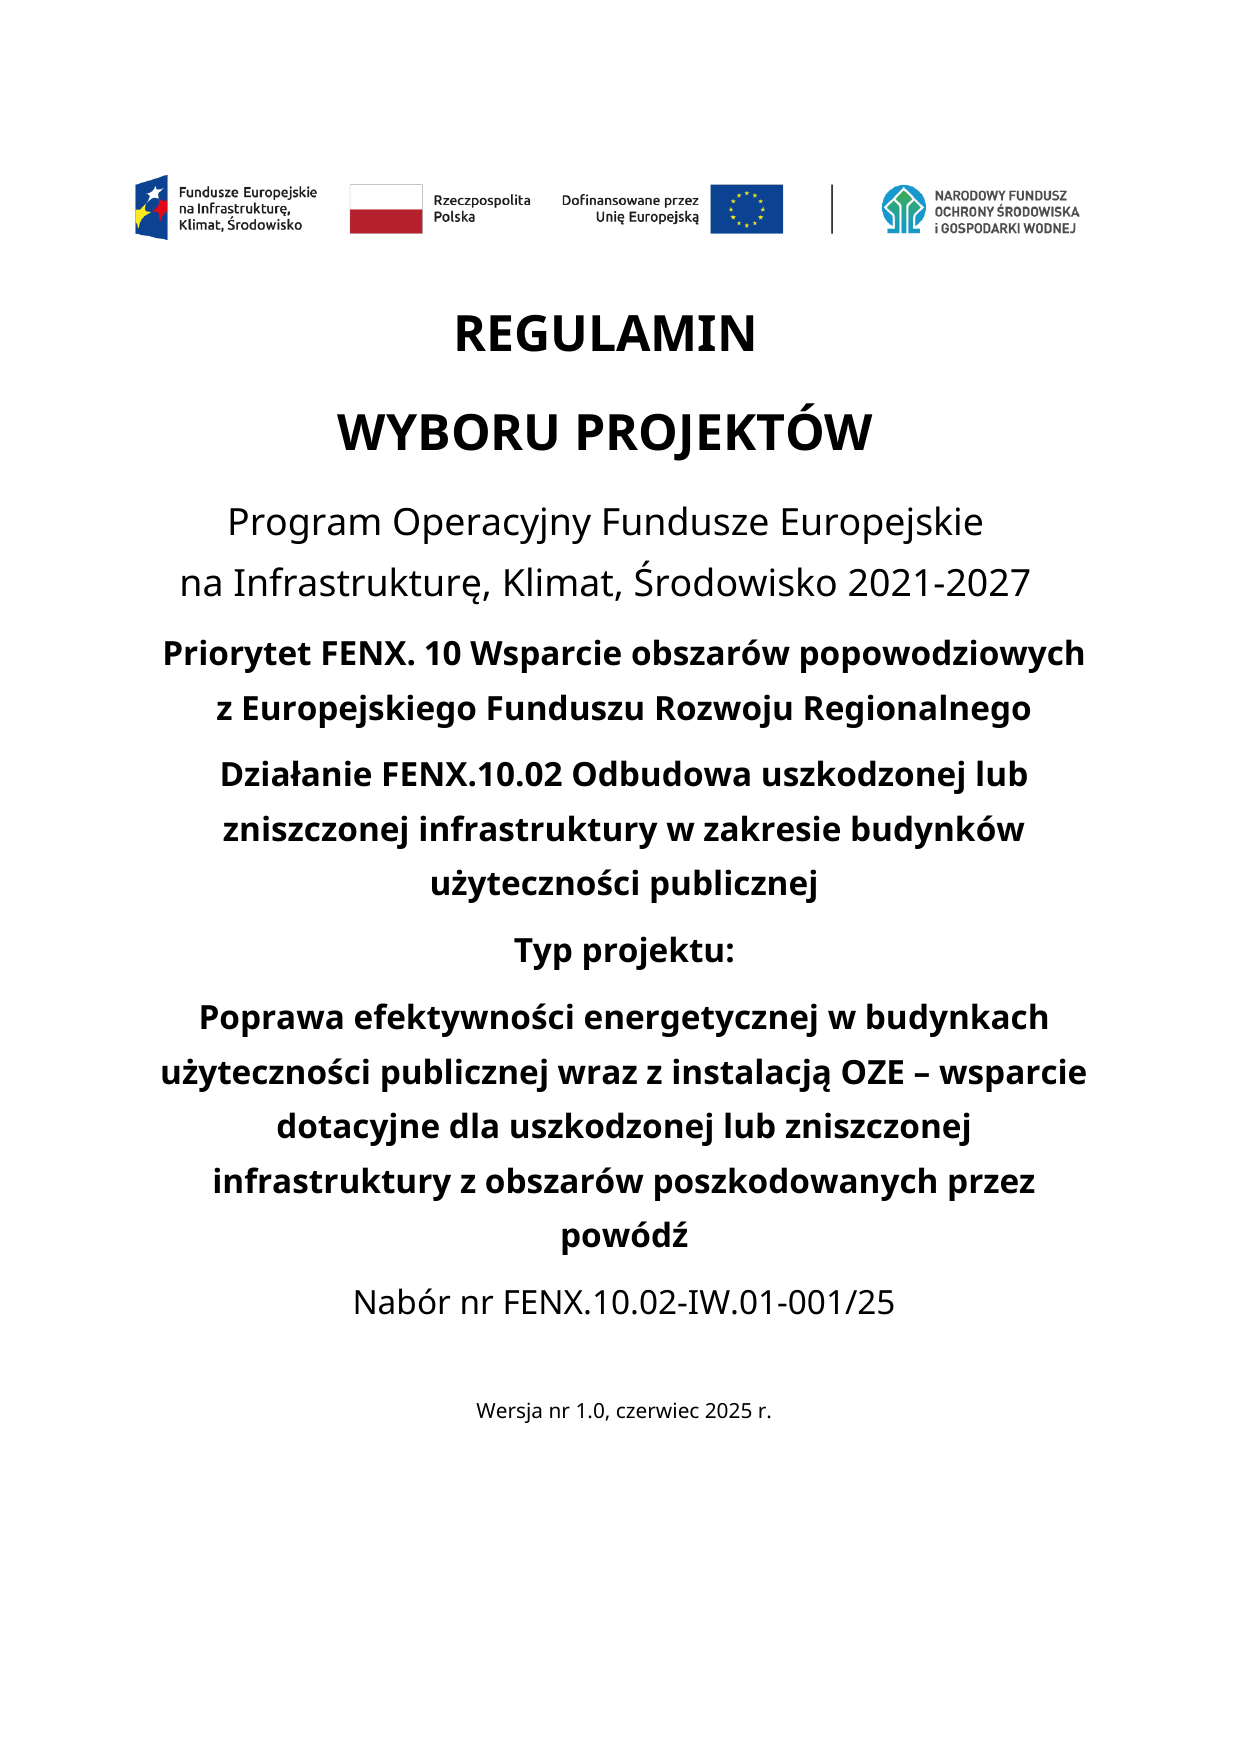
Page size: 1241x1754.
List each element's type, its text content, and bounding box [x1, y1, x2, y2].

text Priorytet FENX. 10 Wsparcie obszarów popowodziowych z Europejskiego Funduszu Rozwoju Regionalnego [156, 630, 1092, 730]
text Program Operacyjny Fundusze Europejskie na Infrastrukturę, Klimat, Środowisko 2021-2027 [118, 495, 1092, 607]
text Typ projektu: [156, 927, 1092, 973]
text Poprawa efektywności energetycznej w budynkach użyteczności publicznej wraz z instalacją OZE – wsparcie dotacyjne dla uszkodzonej lub zniszczonej infrastruktury z obszarów poszkodowanych przez powódź [156, 994, 1092, 1257]
text Wersja nr 1.0, czerwiec 2025 r. [156, 1396, 1092, 1424]
picture [118, 158, 1092, 256]
subtitle REGULAMIN [118, 298, 1092, 366]
subtitle WYBORU PROJEKTÓW [118, 396, 1092, 464]
text Nabór nr FENX.10.02-IW.01-001/25 [155, 1279, 1092, 1324]
text Działanie FENX.10.02 Odbudowa uszkodzonej lub zniszczonej infrastruktury w zakresie budynków użyteczności publicznej [156, 751, 1092, 906]
